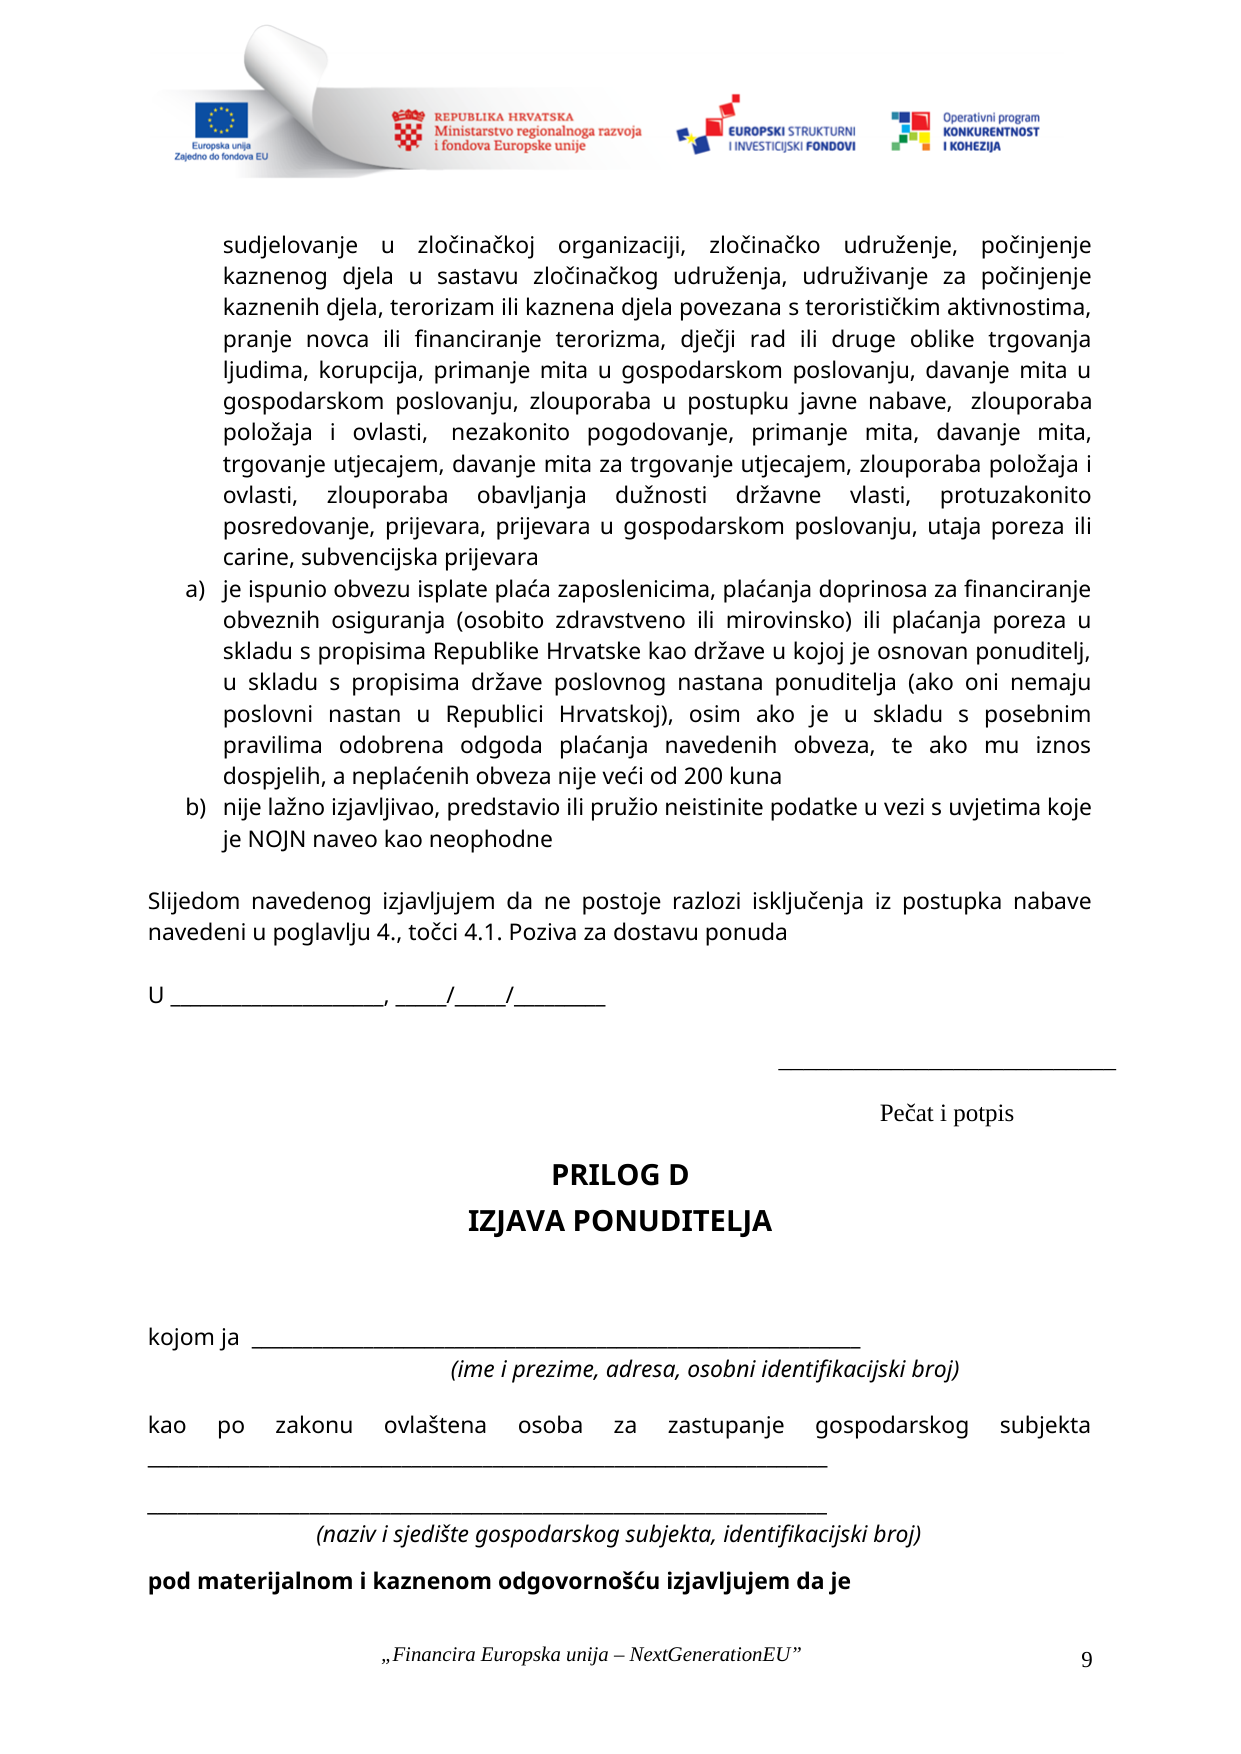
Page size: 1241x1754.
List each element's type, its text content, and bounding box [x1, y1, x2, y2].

text (ime i prezime, adresa, osobni identifikacijski broj) [148, 1353, 1093, 1384]
list nije lažno izjavljivao, predstavio ili pružio neistinite podatke u vezi s uvjetima koje je NOJN naveo kao neophodne [185, 791, 1093, 854]
picture [147, 23, 1092, 181]
text PRILOG D IZJAVA PONUDITELJA [148, 1154, 1093, 1240]
text ___________________________________________________________________ [147, 1486, 1092, 1518]
list je ispunio obvezu isplate plaća zaposlenicima, plaćanja doprinosa za financiranje obveznih osiguranja (osobito zdravstveno ili mirovinsko) ili plaćanja poreza u skladu s propisima Republike Hrvatske kao države u kojoj je osnovan ponuditelj, u skladu s propisima države poslovnog nastana ponuditelja (ako oni nemaju poslovni nastan u Republici Hrvatskoj), osim ako je u skladu s posebnim pravilima odobrena odgoda plaćanja navedenih obveza, te ako mu iznos dospjelih, a neplaćenih obveza nije veći od 200 kuna [185, 573, 1093, 791]
text pod materijalnom i kaznenom odgovornošću izjavljujem da je [148, 1564, 1093, 1596]
text kao po zakonu ovlaštena osoba za zastupanje gospodarskog subjekta ___________________________________________________________________ [148, 1409, 1092, 1471]
text (naziv i sjedište gospodarskog subjekta, identifikacijski broj) [148, 1518, 1092, 1549]
text Slijedom navedenog izjavljujem da ne postoje razlozi isključenja iz postupka nabave navedeni u poglavlju 4., točci 4.1. Poziva za dostavu ponuda [148, 885, 1093, 948]
text kojom ja ____________________________________________________________ [148, 1321, 1093, 1353]
text U _____________________, _____/_____/_________ [148, 979, 1093, 1010]
